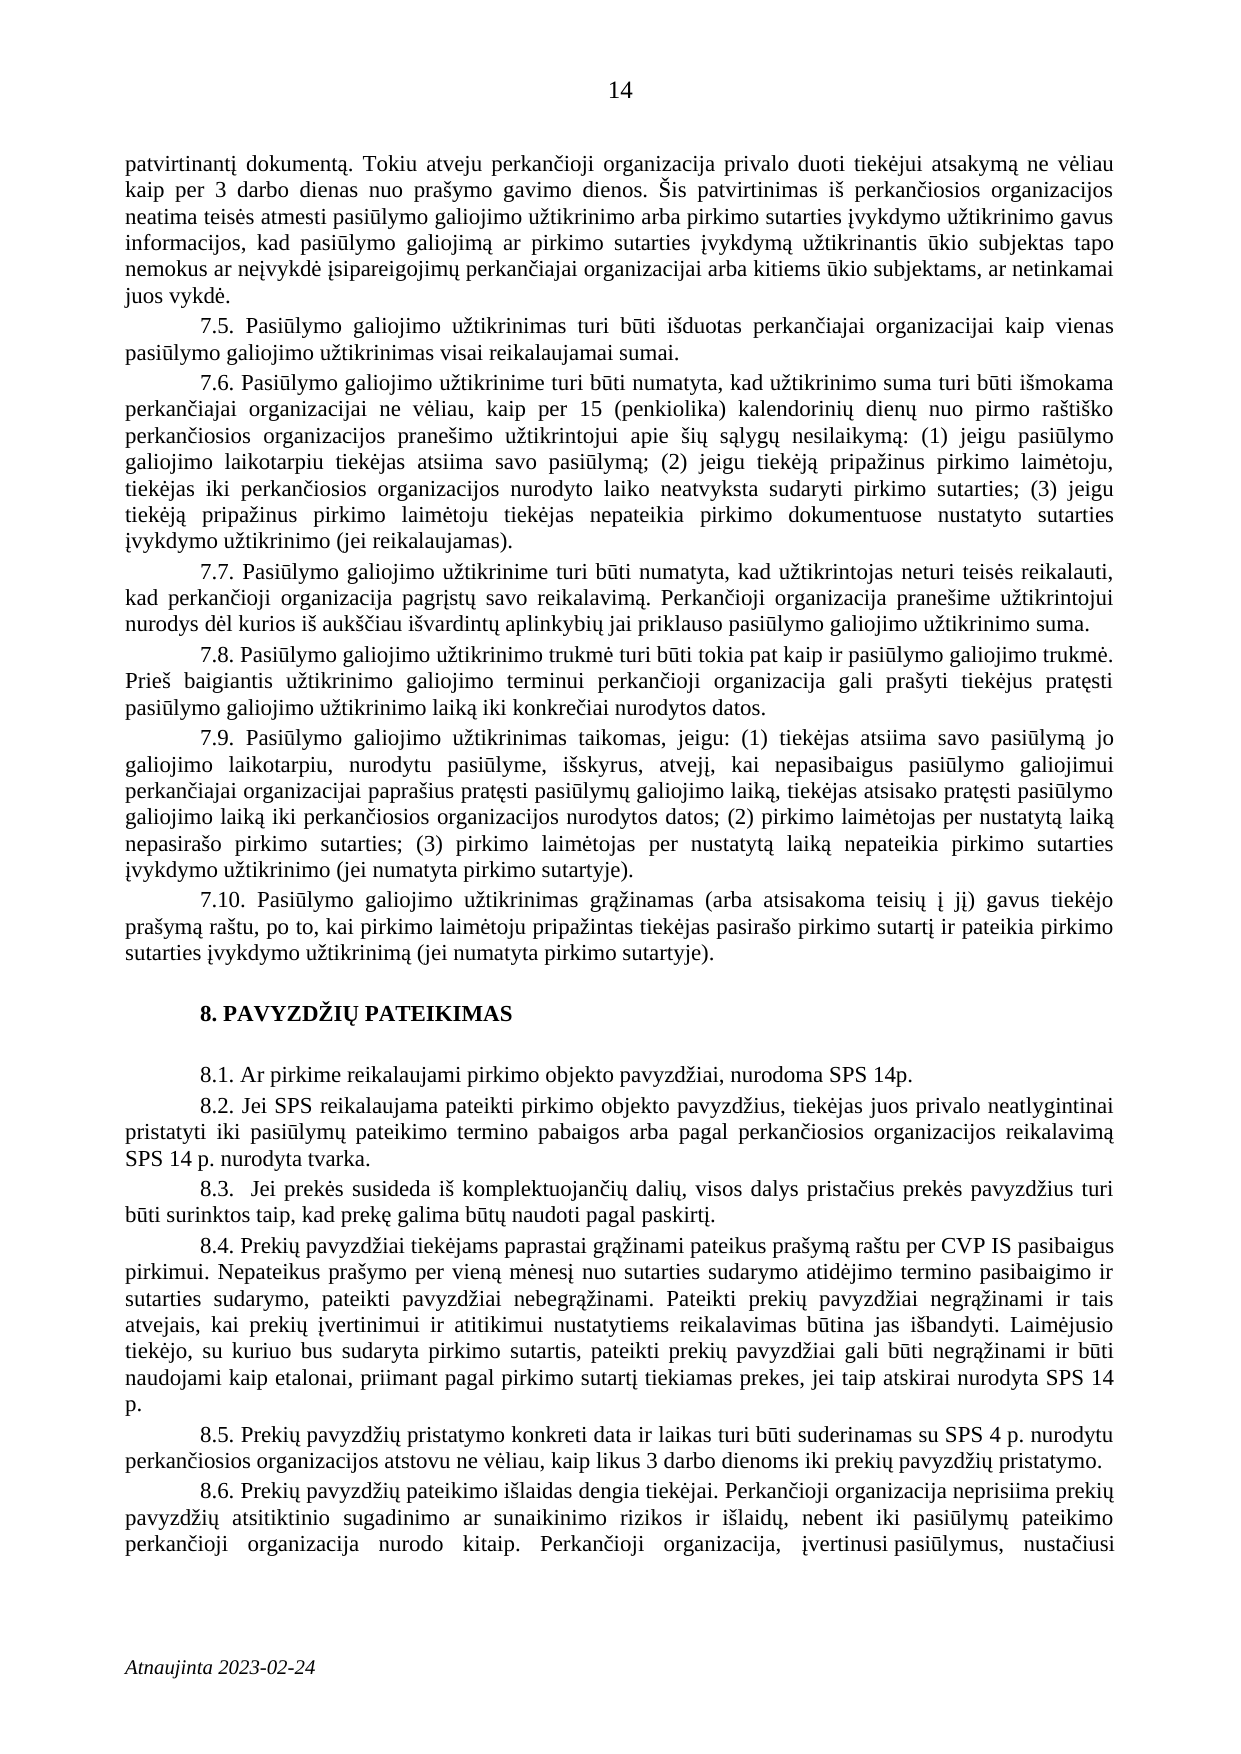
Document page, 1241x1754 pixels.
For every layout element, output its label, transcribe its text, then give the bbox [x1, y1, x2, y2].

text 7.6. Pasiūlymo galiojimo užtikrinime turi būti numatyta, kad užtikrinimo suma turi būti išmokama perkančiajai organizacijai ne vėliau, kaip per 15 (penkiolika) kalendorinių dienų nuo pirmo raštiško perkančiosios organizacijos pranešimo užtikrintojui apie šių sąlygų nesilaikymą: (1) jeigu pasiūlymo galiojimo laikotarpiu tiekėjas atsiima savo pasiūlymą; (2) jeigu tiekėją pripažinus pirkimo laimėtoju, tiekėjas iki perkančiosios organizacijos nurodyto laiko neatvyksta sudaryti pirkimo sutarties; (3) jeigu tiekėją pripažinus pirkimo laimėtoju tiekėjas nepateikia pirkimo dokumentuose nustatyto sutarties įvykdymo užtikrinimo (jei reikalaujamas). [125, 369, 1115, 554]
text 7.9. Pasiūlymo galiojimo užtikrinimas taikomas, jeigu: (1) tiekėjas atsiima savo pasiūlymą jo galiojimo laikotarpiu, nurodytu pasiūlyme, išskyrus, atvejį, kai nepasibaigus pasiūlymo galiojimui perkančiajai organizacijai paprašius pratęsti pasiūlymų galiojimo laiką, tiekėjas atsisako pratęsti pasiūlymo galiojimo laiką iki perkančiosios organizacijos nurodytos datos; (2) pirkimo laimėtojas per nustatytą laiką nepasirašo pirkimo sutarties; (3) pirkimo laimėtojas per nustatytą laiką nepateikia pirkimo sutarties įvykdymo užtikrinimo (jei numatyta pirkimo sutartyje). [125, 724, 1115, 882]
text 8.1. Ar pirkime reikalaujami pirkimo objekto pavyzdžiai, nurodoma SPS 14p. [125, 1061, 1115, 1088]
text 7.5. Pasiūlymo galiojimo užtikrinimas turi būti išduotas perkančiajai organizacijai kaip vienas pasiūlymo galiojimo užtikrinimas visai reikalaujamai sumai. [125, 312, 1115, 365]
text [125, 1477, 1115, 1557]
text 8.4. Prekių pavyzdžiai tiekėjams paprastai grąžinami pateikus prašymą raštu per CVP IS pasibaigus pirkimui. Nepateikus prašymo per vieną mėnesį nuo sutarties sudarymo atidėjimo termino pasibaigimo ir sutarties sudarymo, pateikti pavyzdžiai nebegrąžinami. Pateikti prekių pavyzdžiai negrąžinami ir tais atvejais, kai prekių įvertinimui ir atitikimui nustatytiems reikalavimas būtina jas išbandyti. Laimėjusio tiekėjo, su kuriuo bus sudaryta pirkimo sutartis, pateikti prekių pavyzdžiai gali būti negrąžinami ir būti naudojami kaip etalonai, priimant pagal pirkimo sutartį tiekiamas prekes, jei taip atskirai nurodyta SPS 14 p. [125, 1232, 1115, 1416]
text 8. PAVYZDŽIŲ PATEIKIMAS [125, 1000, 1115, 1027]
text 7.8. Pasiūlymo galiojimo užtikrinimo trukmė turi būti tokia pat kaip ir pasiūlymo galiojimo trukmė. Prieš baigiantis užtikrinimo galiojimo terminui perkančioji organizacija gali prašyti tiekėjus pratęsti pasiūlymo galiojimo užtikrinimo laiką iki konkrečiai nurodytos datos. [125, 641, 1115, 720]
text 8.5. Prekių pavyzdžių pristatymo konkreti data ir laikas turi būti suderinamas su SPS 4 p. nurodytu perkančiosios organizacijos atstovu ne vėliau, kaip likus 3 darbo dienoms iki prekių pavyzdžių pristatymo. [125, 1421, 1115, 1473]
text 8.2. Jei SPS reikalaujama pateikti pirkimo objekto pavyzdžius, tiekėjas juos privalo neatlygintinai pristatyti iki pasiūlymų pateikimo termino pabaigos arba pagal perkančiosios organizacijos reikalavimą SPS 14 p. nurodyta tvarka. [125, 1092, 1115, 1171]
text 7.7. Pasiūlymo galiojimo užtikrinime turi būti numatyta, kad užtikrintojas neturi teisės reikalauti, kad perkančioji organizacija pagrįstų savo reikalavimą. Perkančioji organizacija pranešime užtikrintojui nurodys dėl kurios iš aukščiau išvardintų aplinkybių jai priklauso pasiūlymo galiojimo užtikrinimo suma. [125, 558, 1115, 637]
text 8.3. Jei prekės susideda iš komplektuojančių dalių, visos dalys pristačius prekės pavyzdžius turi būti surinktos taip, kad prekę galima būtų naudoti pagal paskirtį. [125, 1175, 1115, 1228]
text 7.10. Pasiūlymo galiojimo užtikrinimas grąžinamas (arba atsisakoma teisių į jį) gavus tiekėjo prašymą raštu, po to, kai pirkimo laimėtoju pripažintas tiekėjas pasirašo pirkimo sutartį ir pateikia pirkimo sutarties įvykdymo užtikrinimą (jei numatyta pirkimo sutartyje). [125, 887, 1115, 966]
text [125, 150, 1115, 308]
